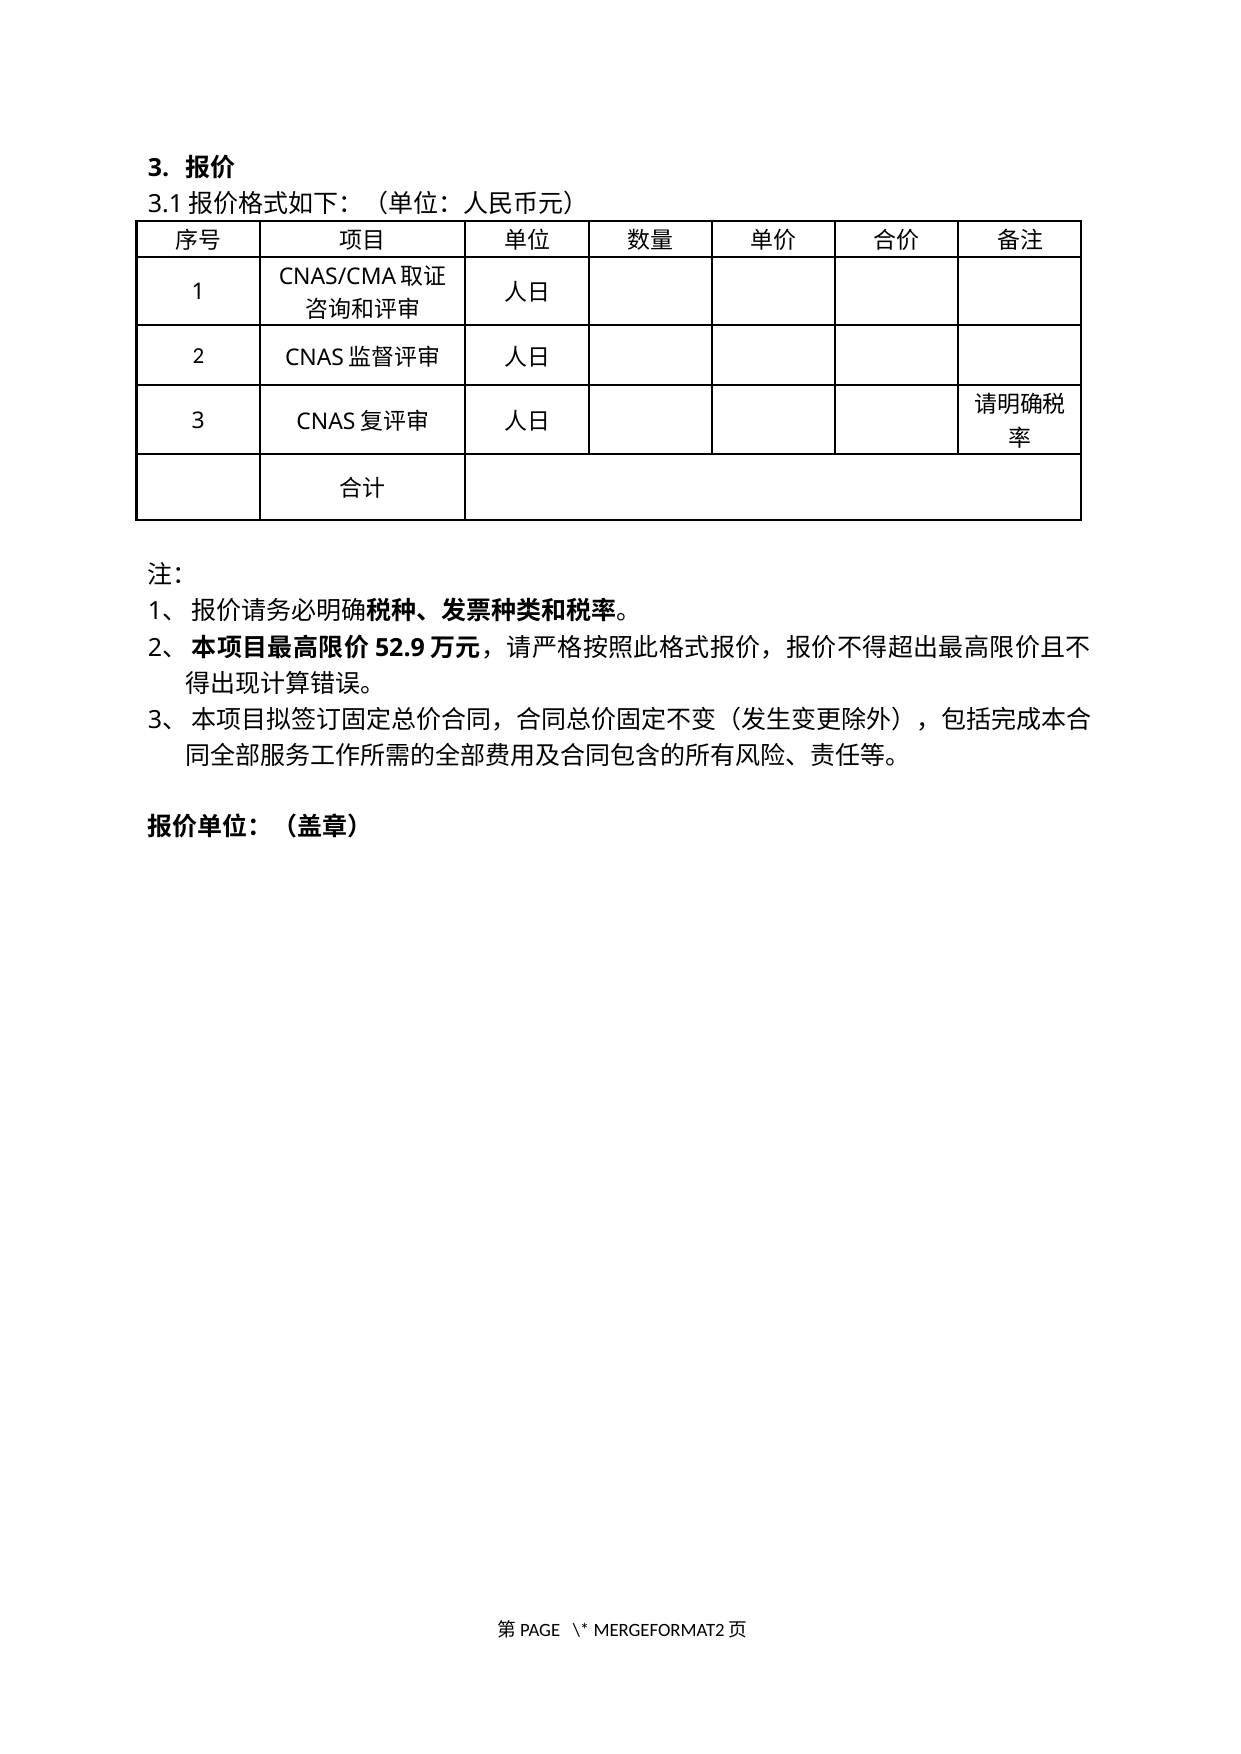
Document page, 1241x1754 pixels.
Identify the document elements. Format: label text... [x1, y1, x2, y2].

table_cell [590, 386, 711, 453]
table_cell 3 [138, 386, 259, 453]
table_header 项目 [261, 222, 464, 256]
table_cell [713, 258, 834, 324]
table_cell [590, 258, 711, 324]
table_cell 人日 [466, 326, 588, 384]
table_header 单位 [466, 222, 588, 256]
table_cell CNAS/CMA取证咨询和评审 [261, 258, 464, 324]
table_cell [713, 326, 834, 384]
table_cell [590, 326, 711, 384]
list 本项目拟签订固定总价合同，合同总价固定不变（发生变更除外），包括完成本合同全部服务工作所需的全部费用及合同包含的所有风险、责任等。 [148, 699, 1092, 772]
table_header 数量 [590, 222, 711, 256]
table_cell [466, 455, 1080, 518]
table_cell CNAS复评审 [261, 386, 464, 453]
table_cell [959, 326, 1080, 384]
table_cell [959, 258, 1080, 324]
text 报价单位：（盖章） [148, 806, 1092, 842]
table_header 单价 [713, 222, 834, 256]
list 本项目最高限价52.9万元，请严格按照此格式报价，报价不得超出最高限价且不得出现计算错误。 [148, 627, 1092, 699]
table_header 序号 [138, 222, 259, 256]
table_header 备注 [959, 222, 1080, 256]
table_cell [713, 386, 834, 453]
table_cell CNAS监督评审 [261, 326, 464, 384]
table_cell [836, 258, 957, 324]
table_cell [138, 455, 259, 518]
table_cell 人日 [466, 258, 588, 324]
table_cell 请明确税率 [959, 386, 1080, 453]
table_cell 人日 [466, 386, 588, 453]
text 3.1报价格式如下：（单位：人民币元） [148, 184, 1092, 220]
table_header 合价 [836, 222, 957, 256]
table_cell 2 [138, 326, 259, 384]
table_cell [836, 326, 957, 384]
list 报价请务必明确税种、发票种类和税率。 [148, 591, 1092, 627]
list 报价 [148, 148, 1092, 184]
table_cell 1 [138, 258, 259, 324]
text 注： [148, 554, 1092, 591]
table_cell 合计 [261, 455, 464, 518]
table_cell [836, 386, 957, 453]
